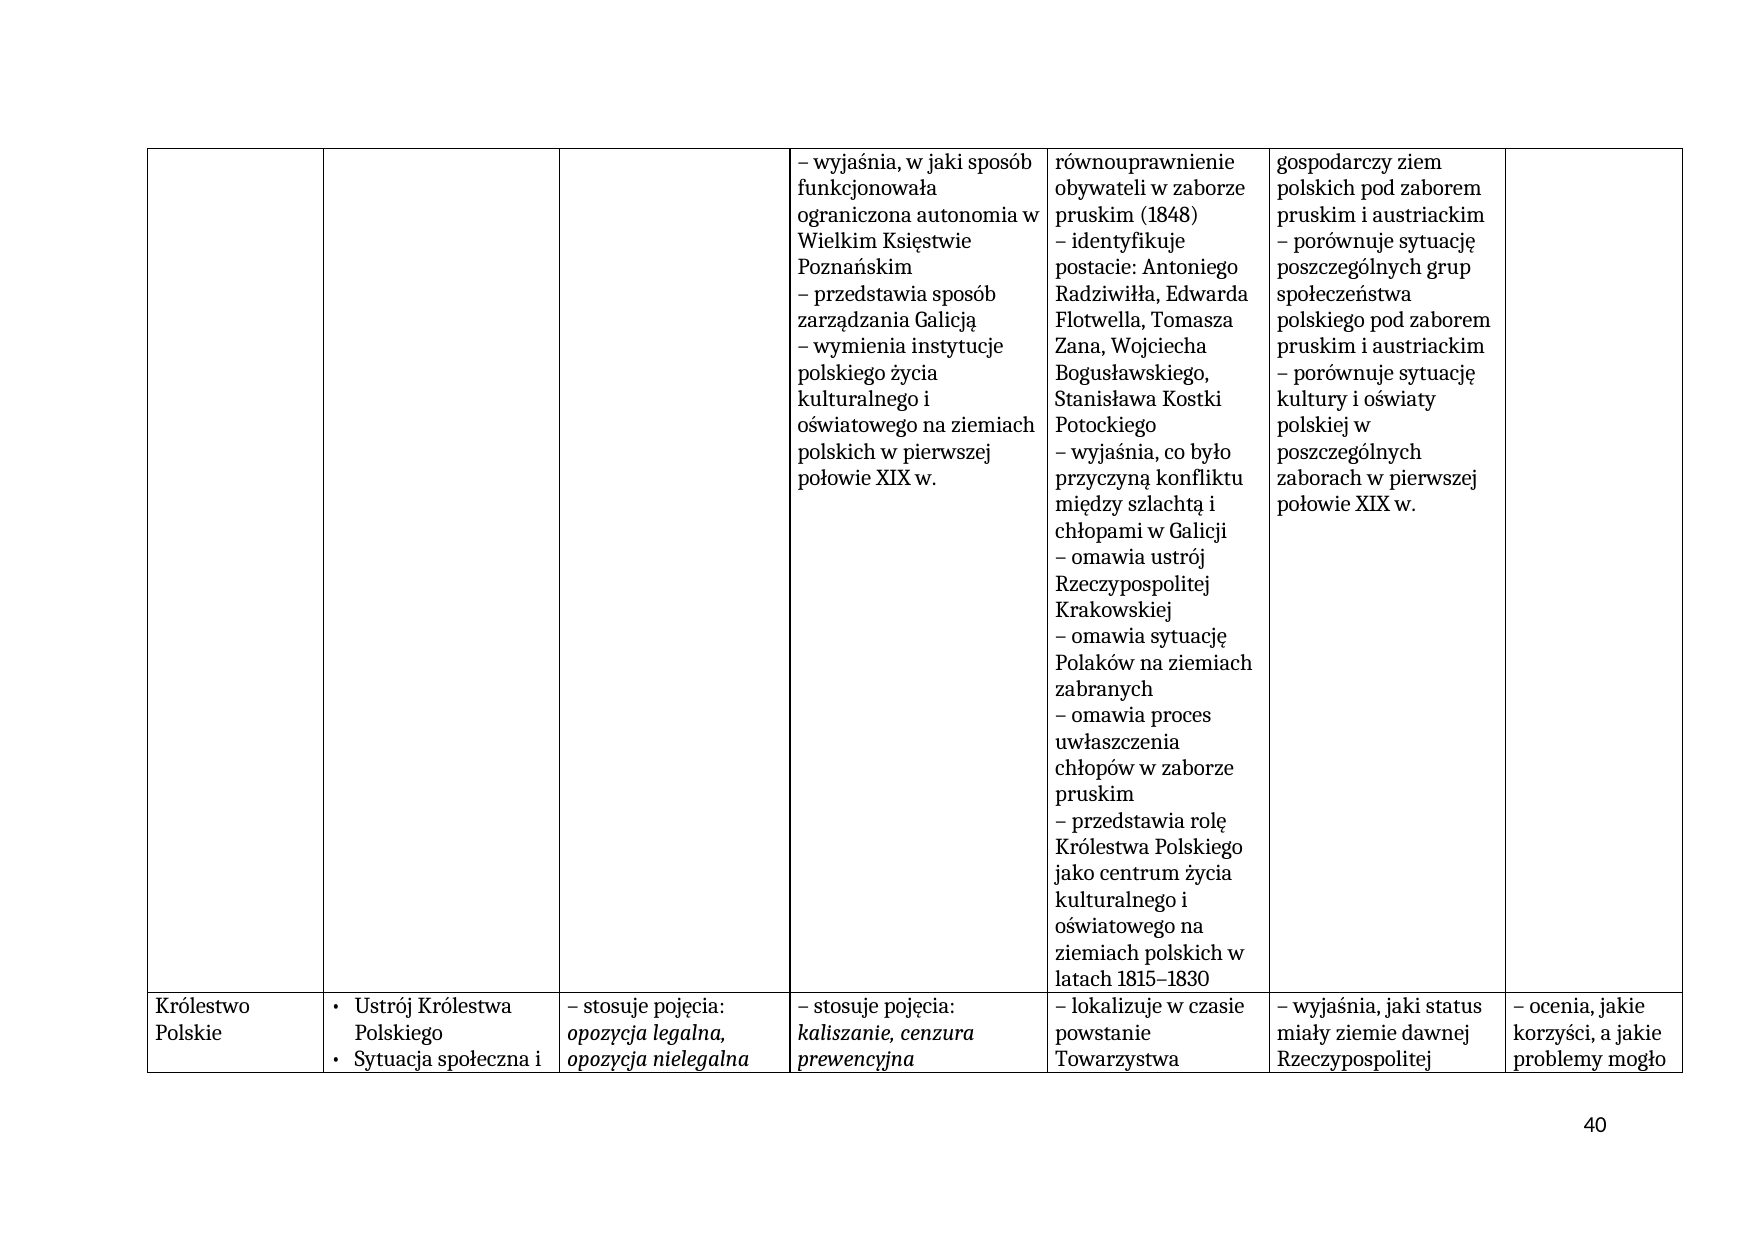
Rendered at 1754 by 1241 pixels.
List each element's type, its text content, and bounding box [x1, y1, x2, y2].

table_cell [791, 149, 1047, 992]
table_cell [560, 993, 789, 1072]
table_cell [1270, 149, 1505, 992]
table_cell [1506, 993, 1682, 1072]
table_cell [1506, 149, 1682, 992]
table_cell Królestwo Polskie [148, 993, 323, 1072]
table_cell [560, 149, 789, 992]
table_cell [148, 149, 323, 992]
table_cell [324, 993, 559, 1072]
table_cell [1048, 149, 1269, 992]
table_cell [1270, 993, 1505, 1072]
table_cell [1048, 993, 1269, 1072]
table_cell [791, 993, 1047, 1072]
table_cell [324, 149, 559, 992]
